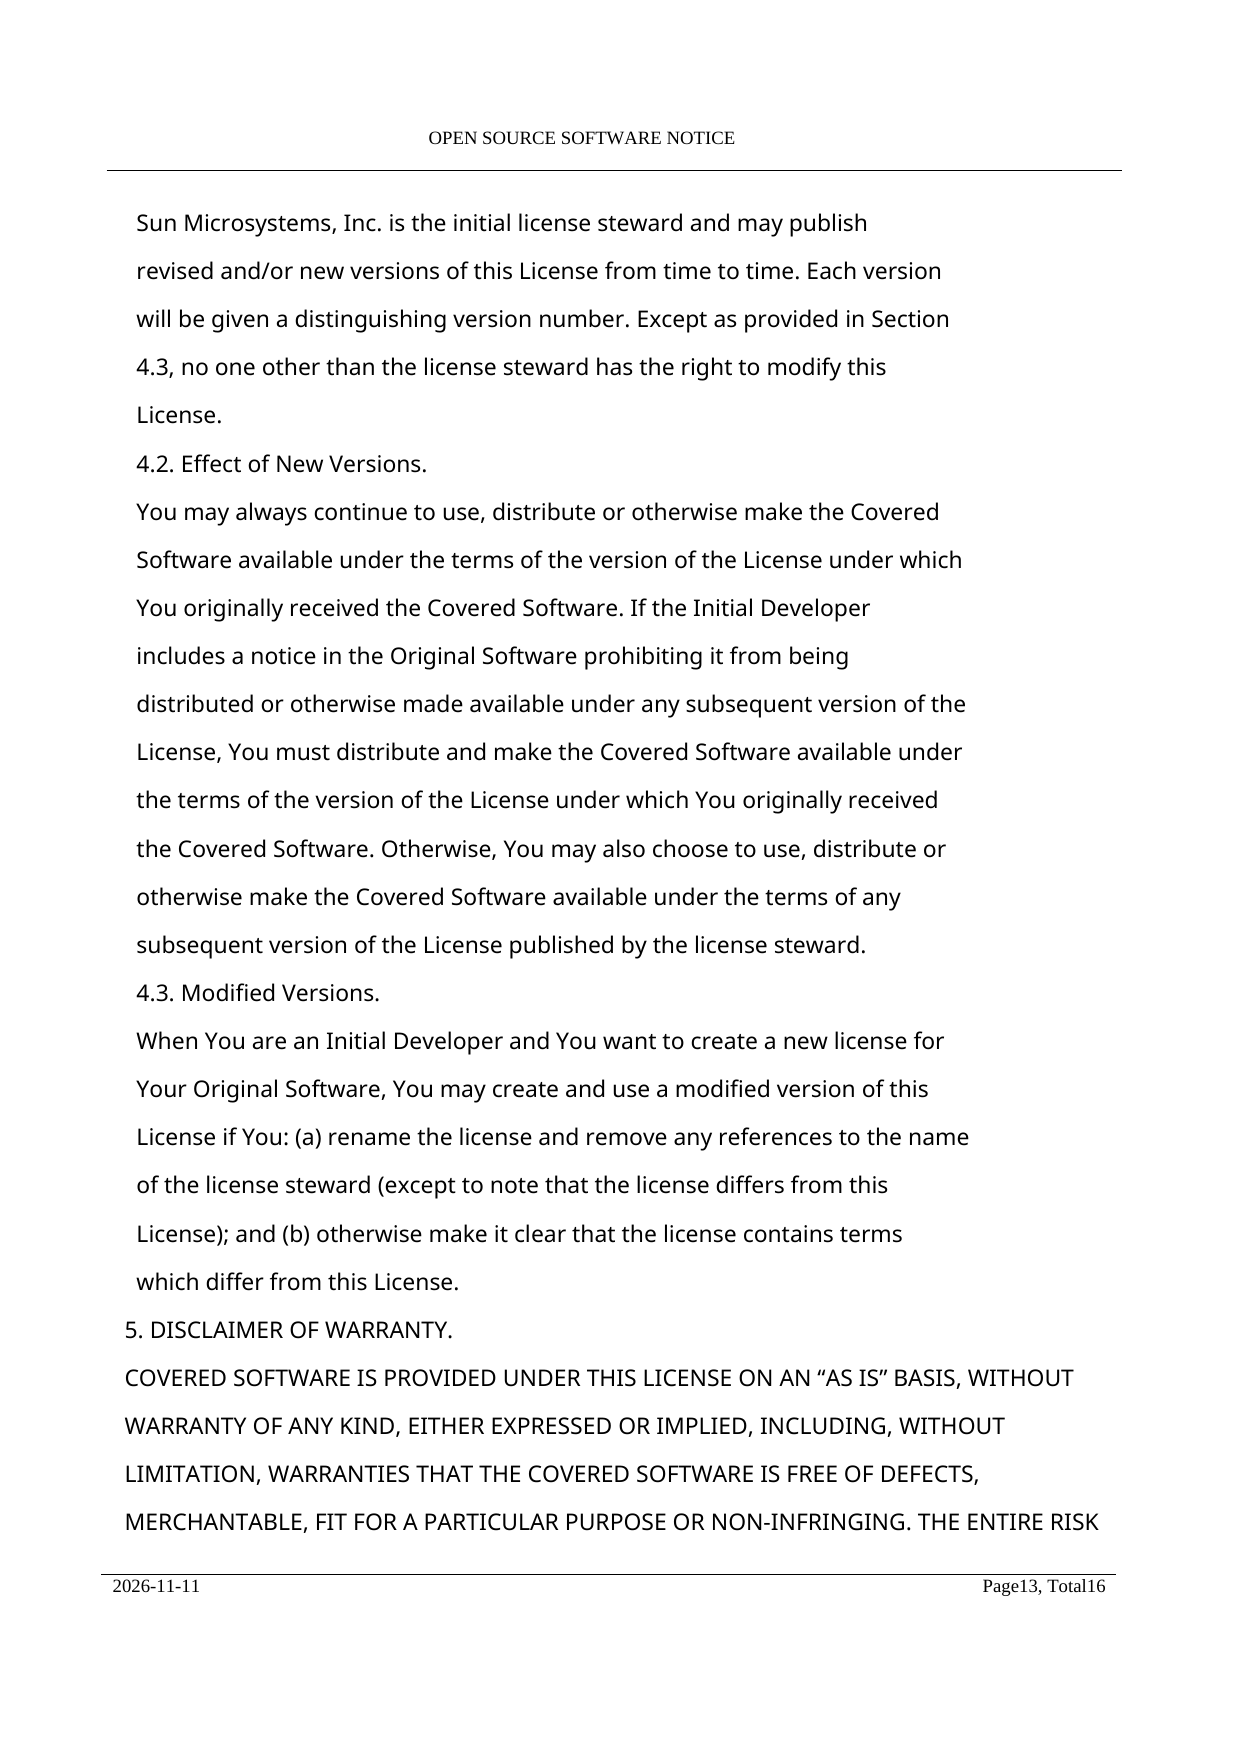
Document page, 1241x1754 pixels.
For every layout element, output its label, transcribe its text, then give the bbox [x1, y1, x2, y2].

text COVERED SOFTWARE IS PROVIDED UNDER THIS LICENSE ON AN “AS IS” BASIS, WITHOUT [112, 1361, 1128, 1394]
text 4.3, no one other than the license steward has the right to modify this [112, 351, 1128, 383]
text Your Original Software, You may create and use a modified version of this [112, 1073, 1128, 1105]
text License); and (b) otherwise make it clear that the license contains terms [112, 1217, 1128, 1249]
text the Covered Software. Otherwise, You may also choose to use, distribute or [112, 832, 1128, 864]
text LIMITATION, WARRANTIES THAT THE COVERED SOFTWARE IS FREE OF DEFECTS, [112, 1458, 1128, 1490]
text the terms of the version of the License under which You originally received [112, 784, 1128, 816]
text otherwise make the Covered Software available under the terms of any [112, 880, 1128, 913]
text will be given a distinguishing version number. Except as provided in Section [112, 303, 1128, 335]
text 4.3. Modified Versions. [112, 976, 1128, 1009]
text MERCHANTABLE, FIT FOR A PARTICULAR PURPOSE OR NON-INFRINGING. THE ENTIRE RISK [112, 1506, 1128, 1538]
text distributed or otherwise made available under any subsequent version of the [112, 688, 1128, 720]
text You may always continue to use, distribute or otherwise make the Covered [112, 495, 1128, 528]
text 5. DISCLAIMER OF WARRANTY. [112, 1313, 1128, 1346]
text of the license steward (except to note that the license differs from this [112, 1169, 1128, 1201]
text subsequent version of the License published by the license steward. [112, 928, 1128, 961]
text Sun Microsystems, Inc. is the initial license steward and may publish [112, 206, 1128, 239]
text License if You: (a) rename the license and remove any references to the name [112, 1121, 1128, 1153]
text License. [112, 399, 1128, 431]
text License, You must distribute and make the Covered Software available under [112, 736, 1128, 768]
text When You are an Initial Developer and You want to create a new license for [112, 1024, 1128, 1057]
text Software available under the terms of the version of the License under which [112, 543, 1128, 576]
text revised and/or new versions of this License from time to time. Each version [112, 254, 1128, 287]
text 4.2. Effect of New Versions. [112, 447, 1128, 479]
text WARRANTY OF ANY KIND, EITHER EXPRESSED OR IMPLIED, INCLUDING, WITHOUT [112, 1409, 1128, 1442]
text which differ from this License. [112, 1265, 1128, 1298]
text includes a notice in the Original Software prohibiting it from being [112, 639, 1128, 672]
text You originally received the Covered Software. If the Initial Developer [112, 591, 1128, 624]
